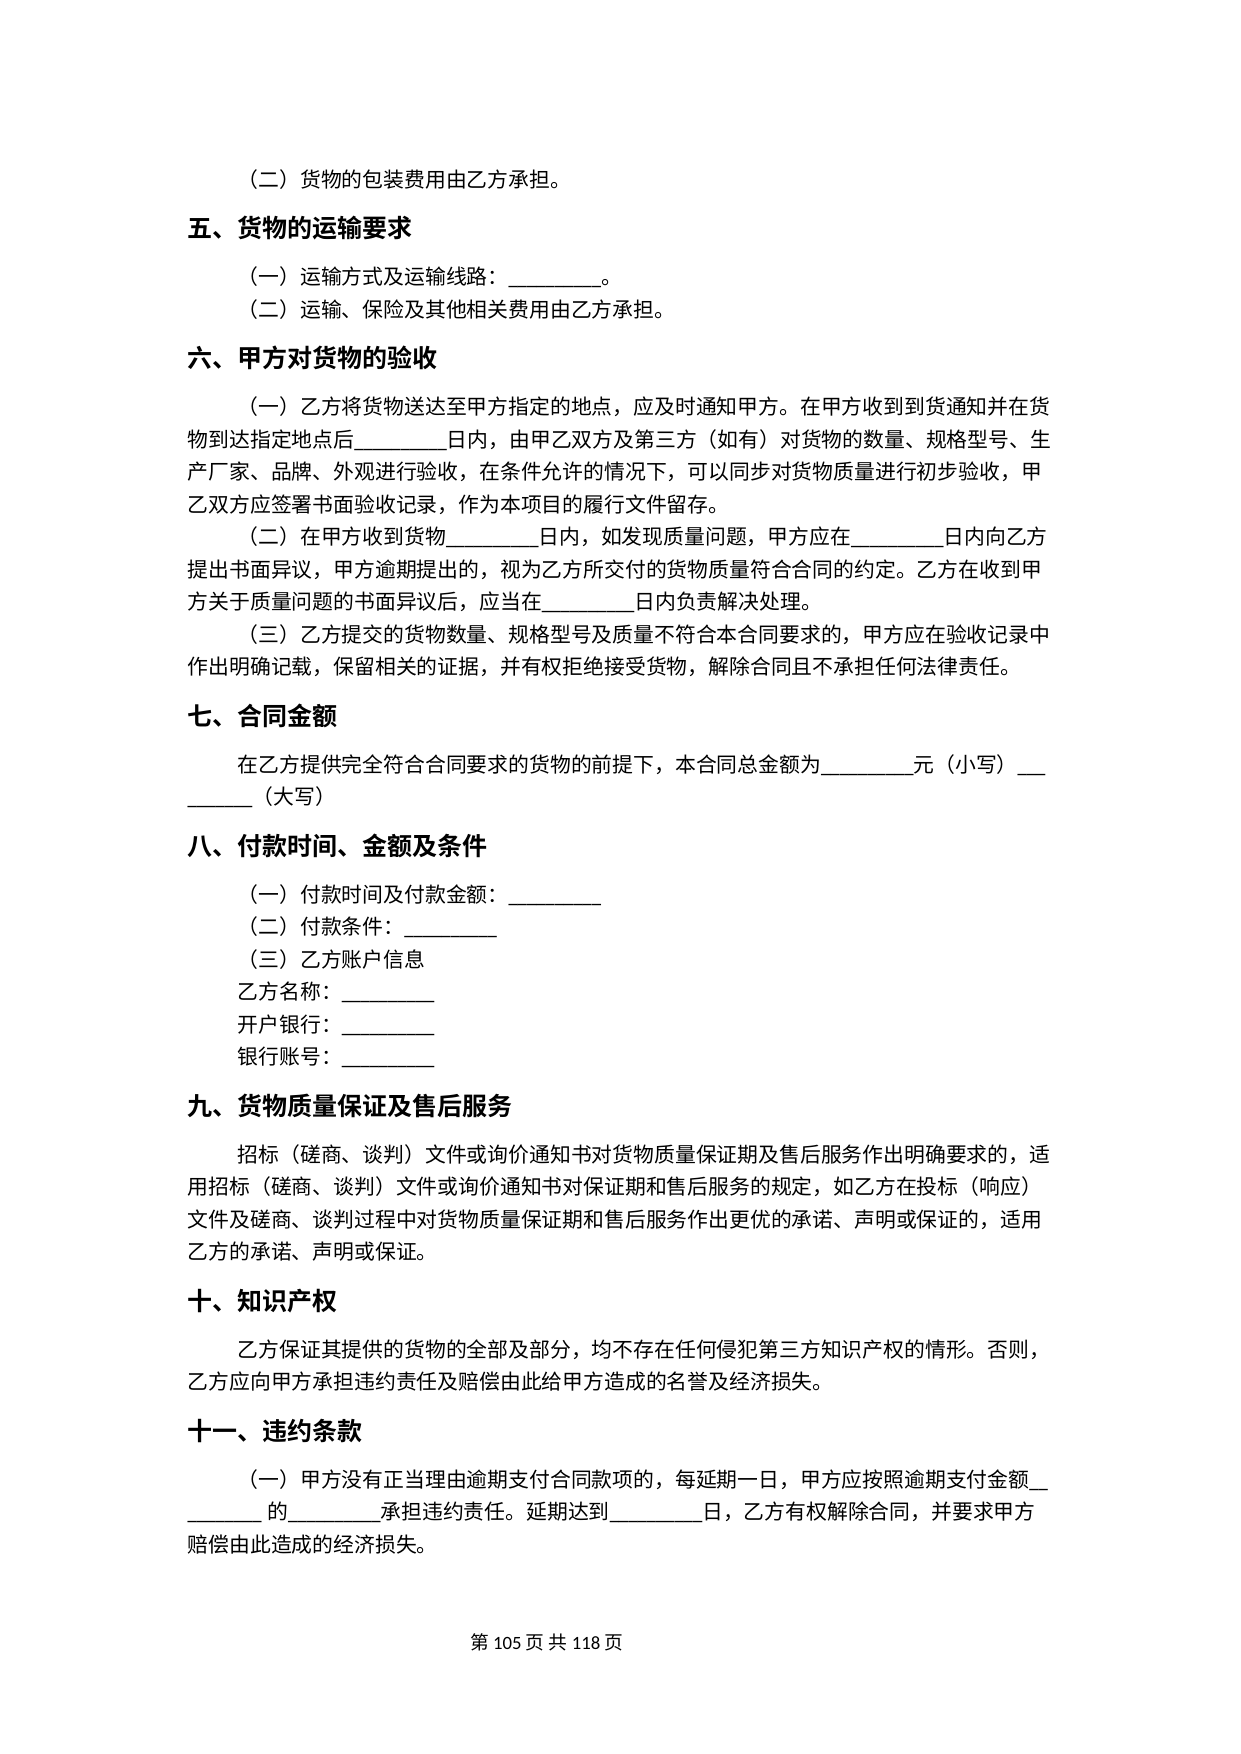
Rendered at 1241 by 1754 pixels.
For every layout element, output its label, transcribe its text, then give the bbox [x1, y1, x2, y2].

text （二）货物的包装费用由乙方承担。 [187, 162, 1053, 194]
text （一）甲方没有正当理由逾期支付合同款项的，每延期一日，甲方应按照逾期支付金额__________ 的__________承担违约责任。延期达到__________日，乙方有权解除合同，并要求甲方赔偿由此造成的经济损失。 [187, 1462, 1053, 1559]
text （一）运输方式及运输线路：__________。 [187, 259, 1053, 292]
text 七、合同金额 [187, 682, 1053, 747]
text 十一、违约条款 [187, 1397, 1053, 1462]
text （二）在甲方收到货物__________日内，如发现质量问题，甲方应在__________日内向乙方提出书面异议，甲方逾期提出的，视为乙方所交付的货物质量符合合同的约定。乙方在收到甲方关于质量问题的书面异议后，应当在__________日内负责解决处理。 [187, 519, 1053, 617]
text 乙方保证其提供的货物的全部及部分，均不存在任何侵犯第三方知识产权的情形。否则，乙方应向甲方承担违约责任及赔偿由此给甲方造成的名誉及经济损失。 [187, 1332, 1053, 1397]
text 在乙方提供完全符合合同要求的货物的前提下，本合同总金额为__________元（小写）__________（大写） [187, 747, 1053, 812]
text 六、甲方对货物的验收 [187, 324, 1053, 389]
text （二）运输、保险及其他相关费用由乙方承担。 [187, 292, 1053, 324]
text 五、货物的运输要求 [187, 194, 1053, 259]
text （三）乙方提交的货物数量、规格型号及质量不符合本合同要求的，甲方应在验收记录中作出明确记载，保留相关的证据，并有权拒绝接受货物，解除合同且不承担任何法律责任。 [187, 617, 1053, 682]
text 银行账号：__________ [187, 1039, 1053, 1072]
text （二）付款条件：__________ [187, 909, 1053, 942]
text 九、货物质量保证及售后服务 [187, 1072, 1053, 1137]
text 招标（磋商、谈判）文件或询价通知书对货物质量保证期及售后服务作出明确要求的，适用招标（磋商、谈判）文件或询价通知书对保证期和售后服务的规定，如乙方在投标（响应）文件及磋商、谈判过程中对货物质量保证期和售后服务作出更优的承诺、声明或保证的，适用乙方的承诺、声明或保证。 [187, 1137, 1053, 1267]
text 十、知识产权 [187, 1267, 1053, 1332]
text 乙方名称：__________ [187, 974, 1053, 1007]
text （一）付款时间及付款金额：__________ [187, 877, 1053, 909]
text 开户银行：__________ [187, 1007, 1053, 1039]
text 八、付款时间、金额及条件 [187, 812, 1053, 877]
text （三）乙方账户信息 [187, 942, 1053, 974]
text （一）乙方将货物送达至甲方指定的地点，应及时通知甲方。在甲方收到到货通知并在货物到达指定地点后__________日内，由甲乙双方及第三方（如有）对货物的数量、规格型号、生产厂家、品牌、外观进行验收，在条件允许的情况下，可以同步对货物质量进行初步验收，甲乙双方应签署书面验收记录，作为本项目的履行文件留存。 [187, 389, 1053, 519]
